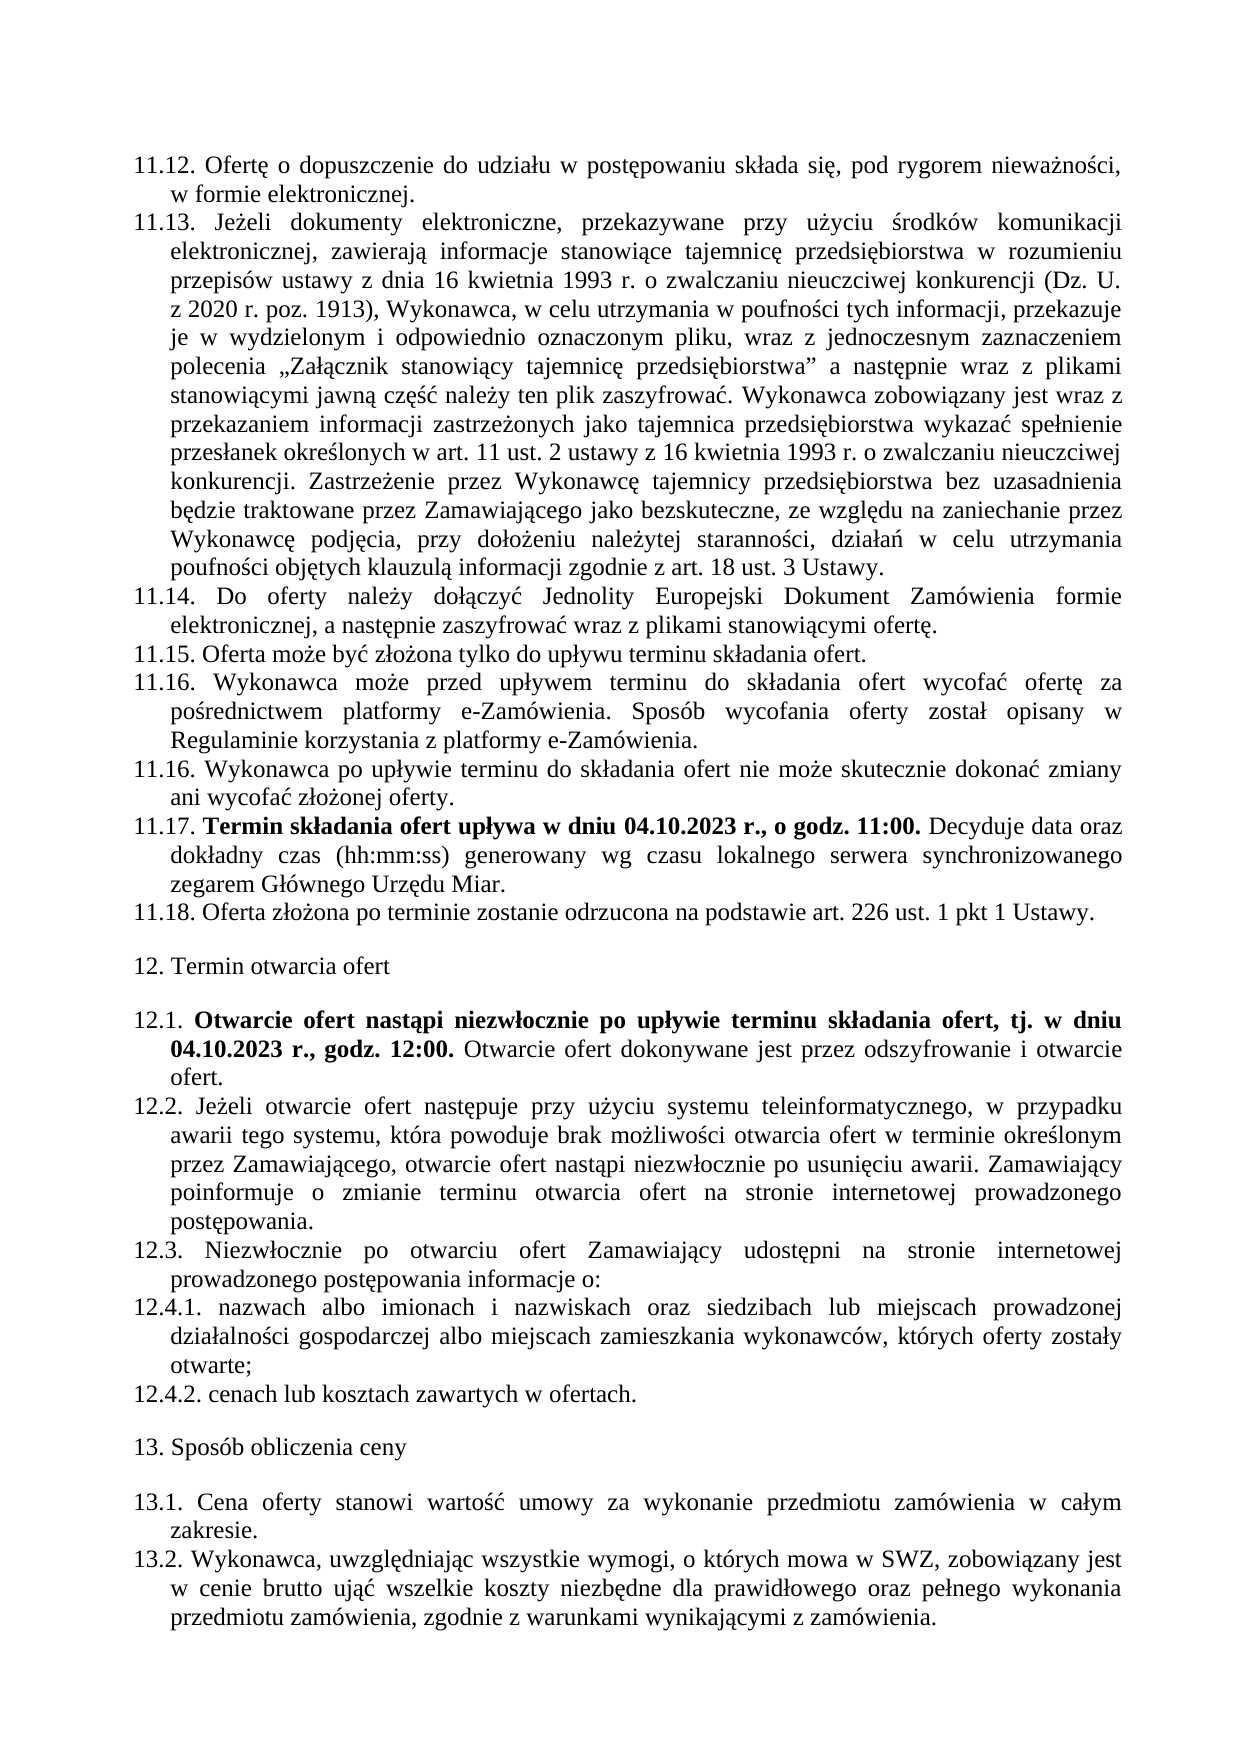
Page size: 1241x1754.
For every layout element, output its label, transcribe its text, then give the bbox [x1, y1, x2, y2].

text 12.4.1. nazwach albo imionach i nazwiskach oraz siedzibach lub miejscach prowadzonej działalności gospodarczej albo miejscach zamieszkania wykonawców, których oferty zostały otwarte; [133, 1292, 1123, 1379]
text 11.16. Wykonawca po upływie terminu do składania ofert nie może skutecznie dokonać zmiany ani wycofać złożonej oferty. [133, 754, 1123, 811]
text 13.2. Wykonawca, uwzględniając wszystkie wymogi, o których mowa w SWZ, zobowiązany jest w cenie brutto ująć wszelkie koszty niezbędne dla prawidłowego oraz pełnego wykonania przedmiotu zamówienia, zgodnie z warunkami wynikającymi z zamówienia. [133, 1544, 1123, 1631]
text 11.12. Ofertę o dopuszczenie do udziału w postępowaniu składa się, pod rygorem nieważności, w formie elektronicznej. [133, 150, 1123, 207]
text 13. Sposób obliczenia ceny [133, 1432, 1123, 1461]
text 11.14. Do oferty należy dołączyć Jednolity Europejski Dokument Zamówienia formie elektronicznej, a następnie zaszyfrować wraz z plikami stanowiącymi ofertę. [133, 581, 1123, 639]
text 11.18. Oferta złożona po terminie zostanie odrzucona na podstawie art. 226 ust. 1 pkt 1 Ustawy. [133, 897, 1123, 926]
text 13.1. Cena oferty stanowi wartość umowy za wykonanie przedmiotu zamówienia w całym zakresie. [133, 1487, 1123, 1544]
text 11.13. Jeżeli dokumenty elektroniczne, przekazywane przy użyciu środków komunikacji elektronicznej, zawierają informacje stanowiące tajemnicę przedsiębiorstwa w rozumieniu przepisów ustawy z dnia 16 kwietnia 1993 r. o zwalczaniu nieuczciwej konkurencji (Dz. U. z 2020 r. poz. 1913), Wykonawca, w celu utrzymania w poufności tych informacji, przekazuje je w wydzielonym i odpowiednio oznaczonym pliku, wraz z jednoczesnym zaznaczeniem polecenia „Załącznik stanowiący tajemnicę przedsiębiorstwa” a następnie wraz z plikami stanowiącymi jawną część należy ten plik zaszyfrować. Wykonawca zobowiązany jest wraz z przekazaniem informacji zastrzeżonych jako tajemnica przedsiębiorstwa wykazać spełnienie przesłanek określonych w art. 11 ust. 2 ustawy z 16 kwietnia 1993 r. o zwalczaniu nieuczciwej konkurencji. Zastrzeżenie przez Wykonawcę tajemnicy przedsiębiorstwa bez uzasadnienia będzie traktowane przez Zamawiającego jako bezskuteczne, ze względu na zaniechanie przez Wykonawcę podjęcia, przy dołożeniu należytej staranności, działań w celu utrzymania poufności objętych klauzulą informacji zgodnie z art. 18 ust. 3 Ustawy. [133, 207, 1123, 581]
text 12.3. Niezwłocznie po otwarciu ofert Zamawiający udostępni na stronie internetowej prowadzonego postępowania informacje o: [133, 1235, 1123, 1292]
text 12.2. Jeżeli otwarcie ofert następuje przy użyciu systemu teleinformatycznego, w przypadku awarii tego systemu, która powoduje brak możliwości otwarcia ofert w terminie określonym przez Zamawiającego, otwarcie ofert nastąpi niezwłocznie po usunięciu awarii. Zamawiający poinformuje o zmianie terminu otwarcia ofert na stronie internetowej prowadzonego postępowania. [133, 1091, 1123, 1235]
text 12. Termin otwarcia ofert [133, 951, 1123, 980]
text 12.1. Otwarcie ofert nastąpi niezwłocznie po upływie terminu składania ofert, tj. w dniu 04.10.2023 r., godz. 12:00. Otwarcie ofert dokonywane jest przez odszyfrowanie i otwarcie ofert. [133, 1005, 1123, 1091]
text 11.17. Termin składania ofert upływa w dniu 04.10.2023 r., o godz. 11:00. Decyduje data oraz dokładny czas (hh:mm:ss) generowany wg czasu lokalnego serwera synchronizowanego zegarem Głównego Urzędu Miar. [133, 811, 1123, 897]
text 12.4.2. cenach lub kosztach zawartych w ofertach. [133, 1379, 1123, 1407]
text 11.16. Wykonawca może przed upływem terminu do składania ofert wycofać ofertę za pośrednictwem platformy e-Zamówienia. Sposób wycofania oferty został opisany w Regulaminie korzystania z platformy e-Zamówienia. [133, 667, 1123, 754]
text 11.15. Oferta może być złożona tylko do upływu terminu składania ofert. [133, 639, 1123, 667]
